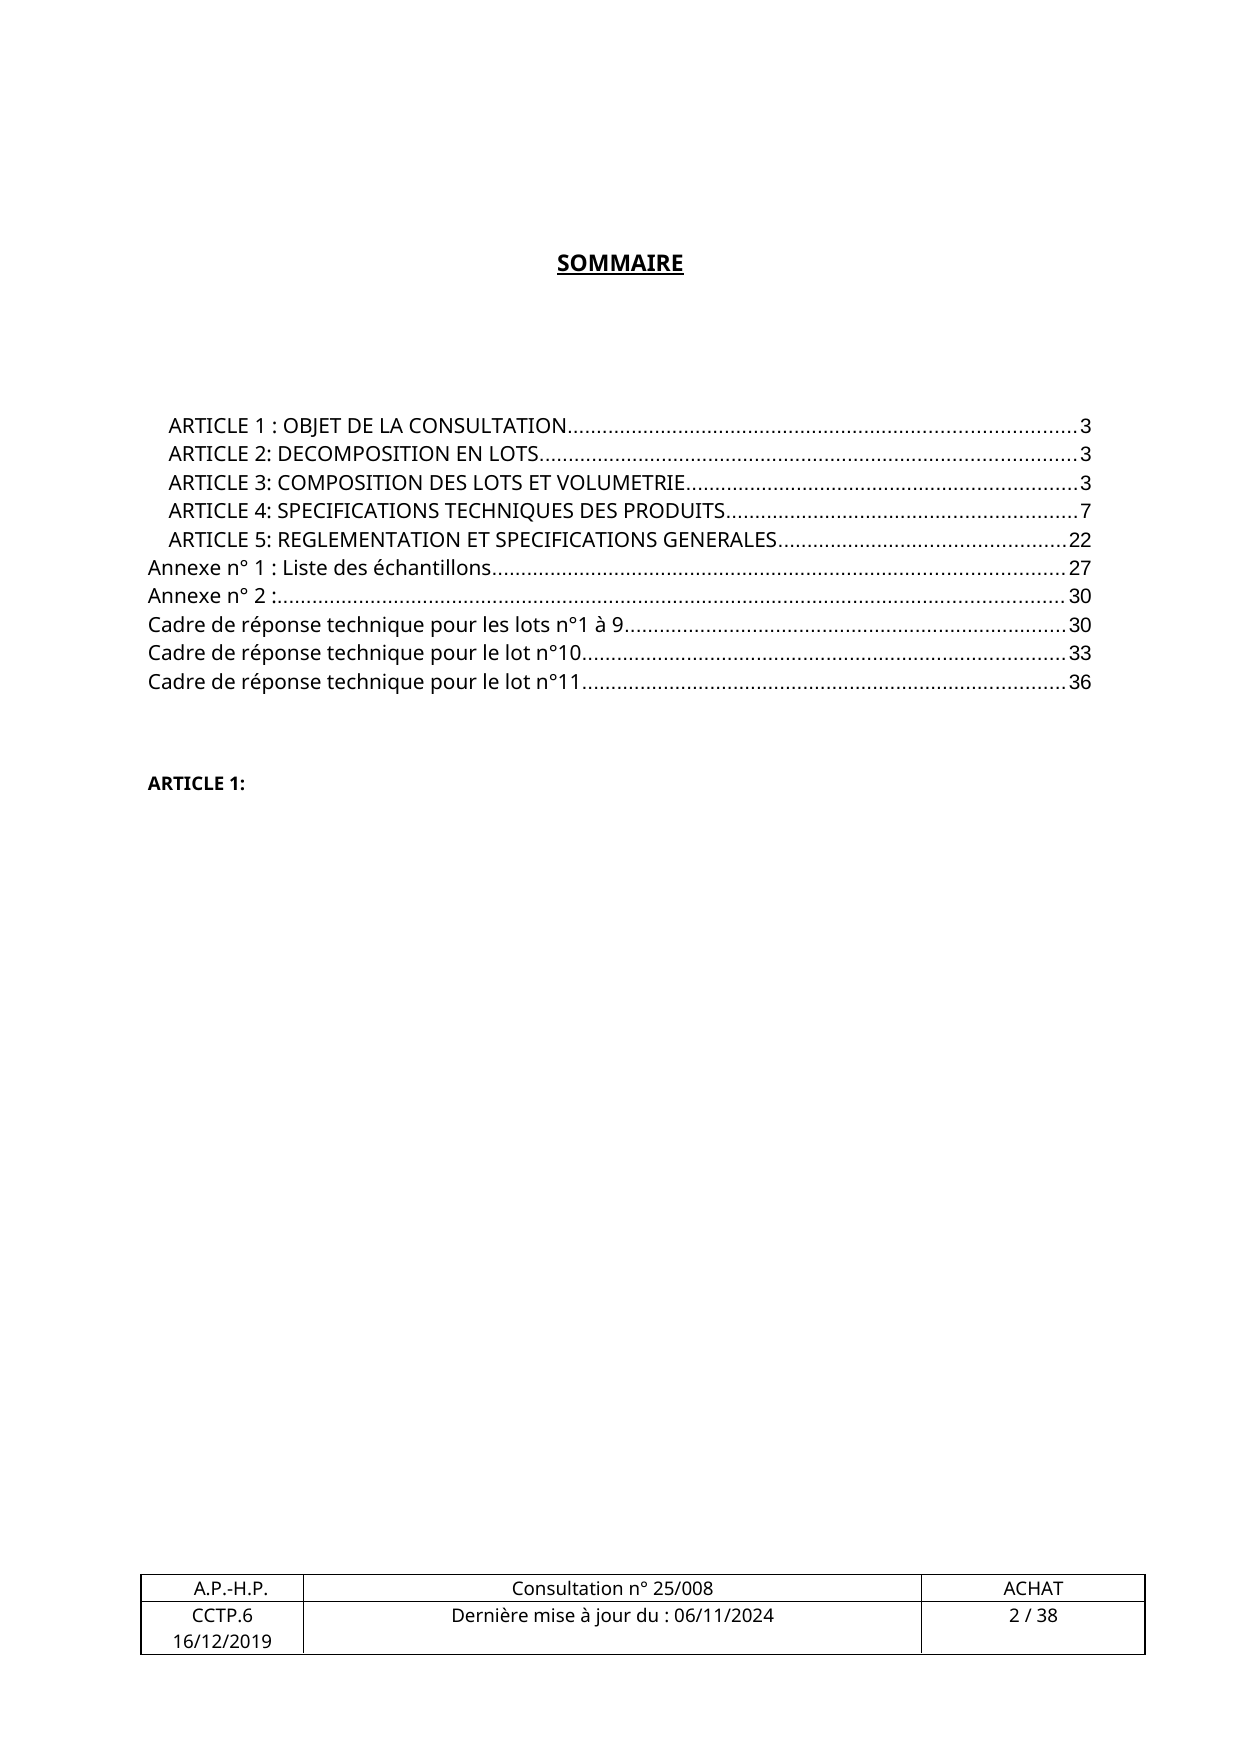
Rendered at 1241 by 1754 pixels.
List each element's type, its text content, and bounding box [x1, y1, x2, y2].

text SOMMAIRE [148, 247, 1092, 278]
